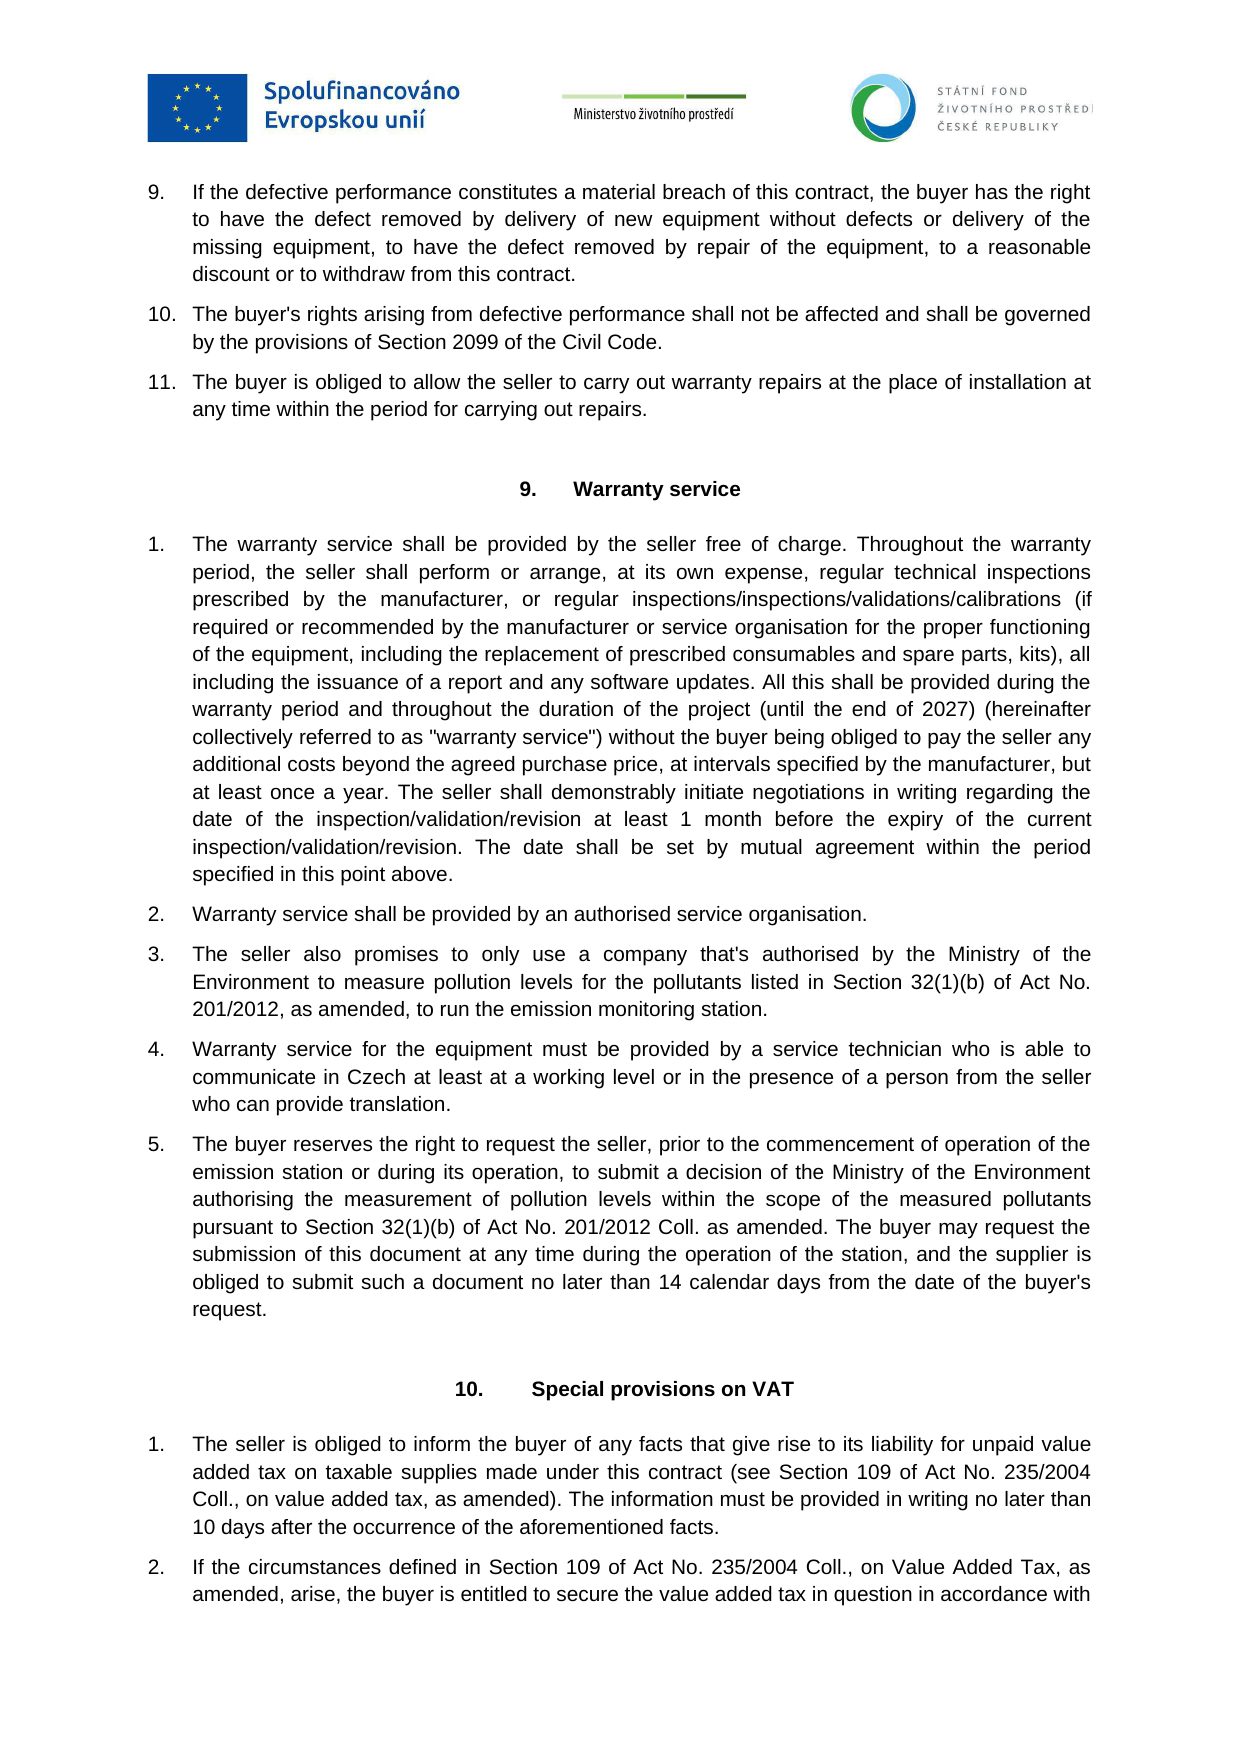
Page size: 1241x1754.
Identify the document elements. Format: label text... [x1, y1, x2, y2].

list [148, 1554, 1093, 1606]
list Warranty service [183, 477, 1093, 501]
list The seller is obliged to inform the buyer of any facts that give rise to its liability for unpaid value added tax on taxable supplies made under this contract (see Section 109 of Act No. 235/2004 Coll., on value added tax, as amended). The information must be provided in writing no later than 10 days after the occurrence of the aforementioned facts. [148, 1432, 1093, 1538]
list Special provisions on VAT [183, 1377, 1093, 1401]
list The warranty service shall be provided by the seller free of charge. Throughout the warranty period, the seller shall perform or arrange, at its own expense, regular technical inspections prescribed by the manufacturer, or regular inspections/inspections/validations/calibrations (if required or recommended by the manufacturer or service organisation for the proper functioning of the equipment, including the replacement of prescribed consumables and spare parts, kits), all including the issuance of a report and any software updates. All this shall be provided during the warranty period and throughout the duration of the project (until the end of 2027) (hereinafter collectively referred to as "warranty service") without the buyer being obliged to pay the seller any additional costs beyond the agreed purchase price, at intervals specified by the manufacturer, but at least once a year. The seller shall demonstrably initiate negotiations in writing regarding the date of the inspection/validation/revision at least 1 month before the expiry of the current inspection/validation/revision. The date shall be set by mutual agreement within the period specified in this point above. [148, 532, 1093, 886]
list Warranty service shall be provided by an authorised service organisation. [148, 902, 1093, 926]
list The buyer is obliged to allow the seller to carry out warranty repairs at the place of installation at any time within the period for carrying out repairs. [148, 369, 1093, 421]
list If the defective performance constitutes a material breach of this contract, the buyer has the right to have the defect removed by delivery of new equipment without defects or delivery of the missing equipment, to have the defect removed by repair of the equipment, to a reasonable discount or to withdraw from this contract. [148, 179, 1093, 286]
list Warranty service for the equipment must be provided by a service technician who is able to communicate in Czech at least at a working level or in the presence of a person from the seller who can provide translation. [148, 1037, 1093, 1116]
list The buyer's rights arising from defective performance shall not be affected and shall be governed by the provisions of Section 2099 of the Civil Code. [148, 302, 1093, 353]
list The buyer reserves the right to request the seller, prior to the commencement of operation of the emission station or during its operation, to submit a decision of the Ministry of the Environment authorising the measurement of pollution levels within the scope of the measured pollutants pursuant to Section 32(1)(b) of Act No. 201/2012 Coll. as amended. The buyer may request the submission of this document at any time during the operation of the station, and the supplier is obliged to submit such a document no later than 14 calendar days from the date of the buyer's request. [148, 1132, 1093, 1321]
list The seller also promises to only use a company that's authorised by the Ministry of the Environment to measure pollution levels for the pollutants listed in Section 32(1)(b) of Act No. 201/2012, as amended, to run the emission monitoring station. [148, 942, 1093, 1021]
